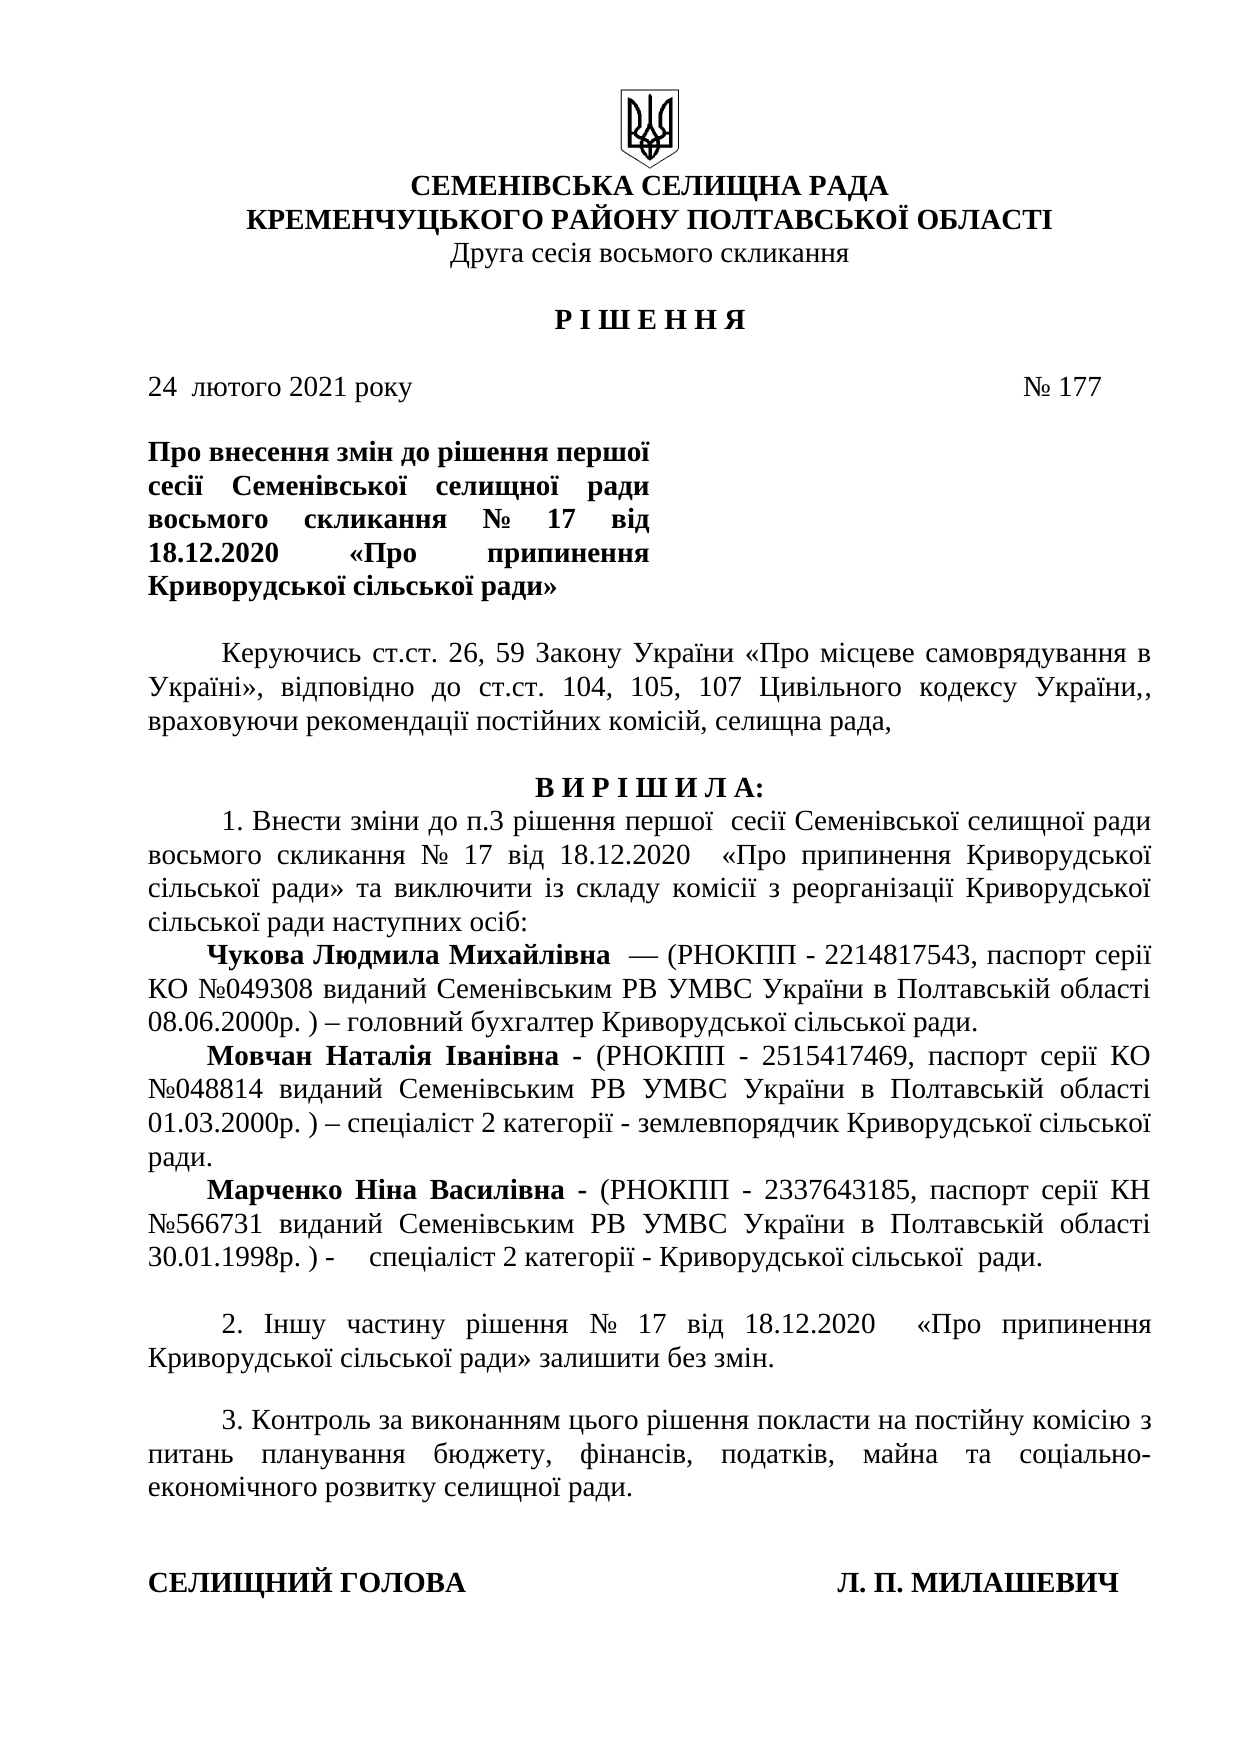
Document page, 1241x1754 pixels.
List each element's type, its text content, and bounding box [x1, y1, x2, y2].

text 1. Внести зміни до п.3 рішення першої сесії Семенівської селищної ради восьмого скликання № 17 від 18.12.2020 «Про припинення Криворудської сільської ради» та виключити із складу комісії з реорганізації Криворудської сільської ради наступних осіб: [148, 803, 1152, 937]
text Р І Ш Е Н Н Я [148, 302, 1152, 336]
text СЕМЕНІВСЬКА СЕЛИЩНА РАДА [148, 168, 1152, 202]
text СЕЛИЩНИЙ ГОЛОВА Л. П. МИЛАШЕВИЧ [148, 1565, 1152, 1599]
text 2. Іншу частину рішення № 17 від 18.12.2020 «Про припинення Криворудської сільської ради» залишити без змін. [148, 1306, 1152, 1373]
text КРЕМЕНЧУЦЬКОГО РАЙОНУ ПОЛТАВСЬКОЇ ОБЛАСТІ [148, 202, 1152, 235]
text Керуючись ст.ст. 26, 59 Закону України «Про місцеве самоврядування в Україні», відповідно до ст.ст. 104, 105, 107 Цивільного кодексу України,, враховуючи рекомендації постійних комісій, селищна рада, [148, 636, 1152, 736]
text Чукова Людмила Михайлівна –– (РНОКПП - 2214817543, паспорт серії КО №049308 виданий Семенівським РВ УМВС України в Полтавській області 08.06.2000р. ) – головний бухгалтер Криворудської сільської ради. [148, 937, 1152, 1038]
text Марченко Ніна Василівна - (РНОКПП - 2337643185, паспорт серії КН №566731 виданий Семенівським РВ УМВС України в Полтавській області 30.01.1998р. ) - спеціаліст 2 категорії - Криворудської сільської ради. [148, 1172, 1152, 1273]
text Мовчан Наталія Іванівна - (РНОКПП - 2515417469, паспорт серії КО №048814 виданий Семенівським РВ УМВС України в Полтавській області 01.03.2000р. ) – спеціаліст 2 категорії - землевпорядчик Криворудської сільської ради. [148, 1038, 1152, 1172]
text В И Р І Ш И Л А: [148, 770, 1152, 803]
picture [619, 88, 680, 169]
text Друга сесія восьмого скликання [148, 235, 1152, 269]
text 3. Контроль за виконанням цього рішення покласти на постійну комісію з питань планування бюджету, фінансів, податків, майна та соціально-економічного розвитку селищної ради. [148, 1402, 1152, 1503]
text 24 лютого 2021 року № 177 [148, 369, 1152, 403]
text Про внесення змін до рішення першої сесії Семенівської селищної ради восьмого скликання № 17 від 18.12.2020 «Про припинення Криворудської сільської ради» [148, 434, 650, 602]
